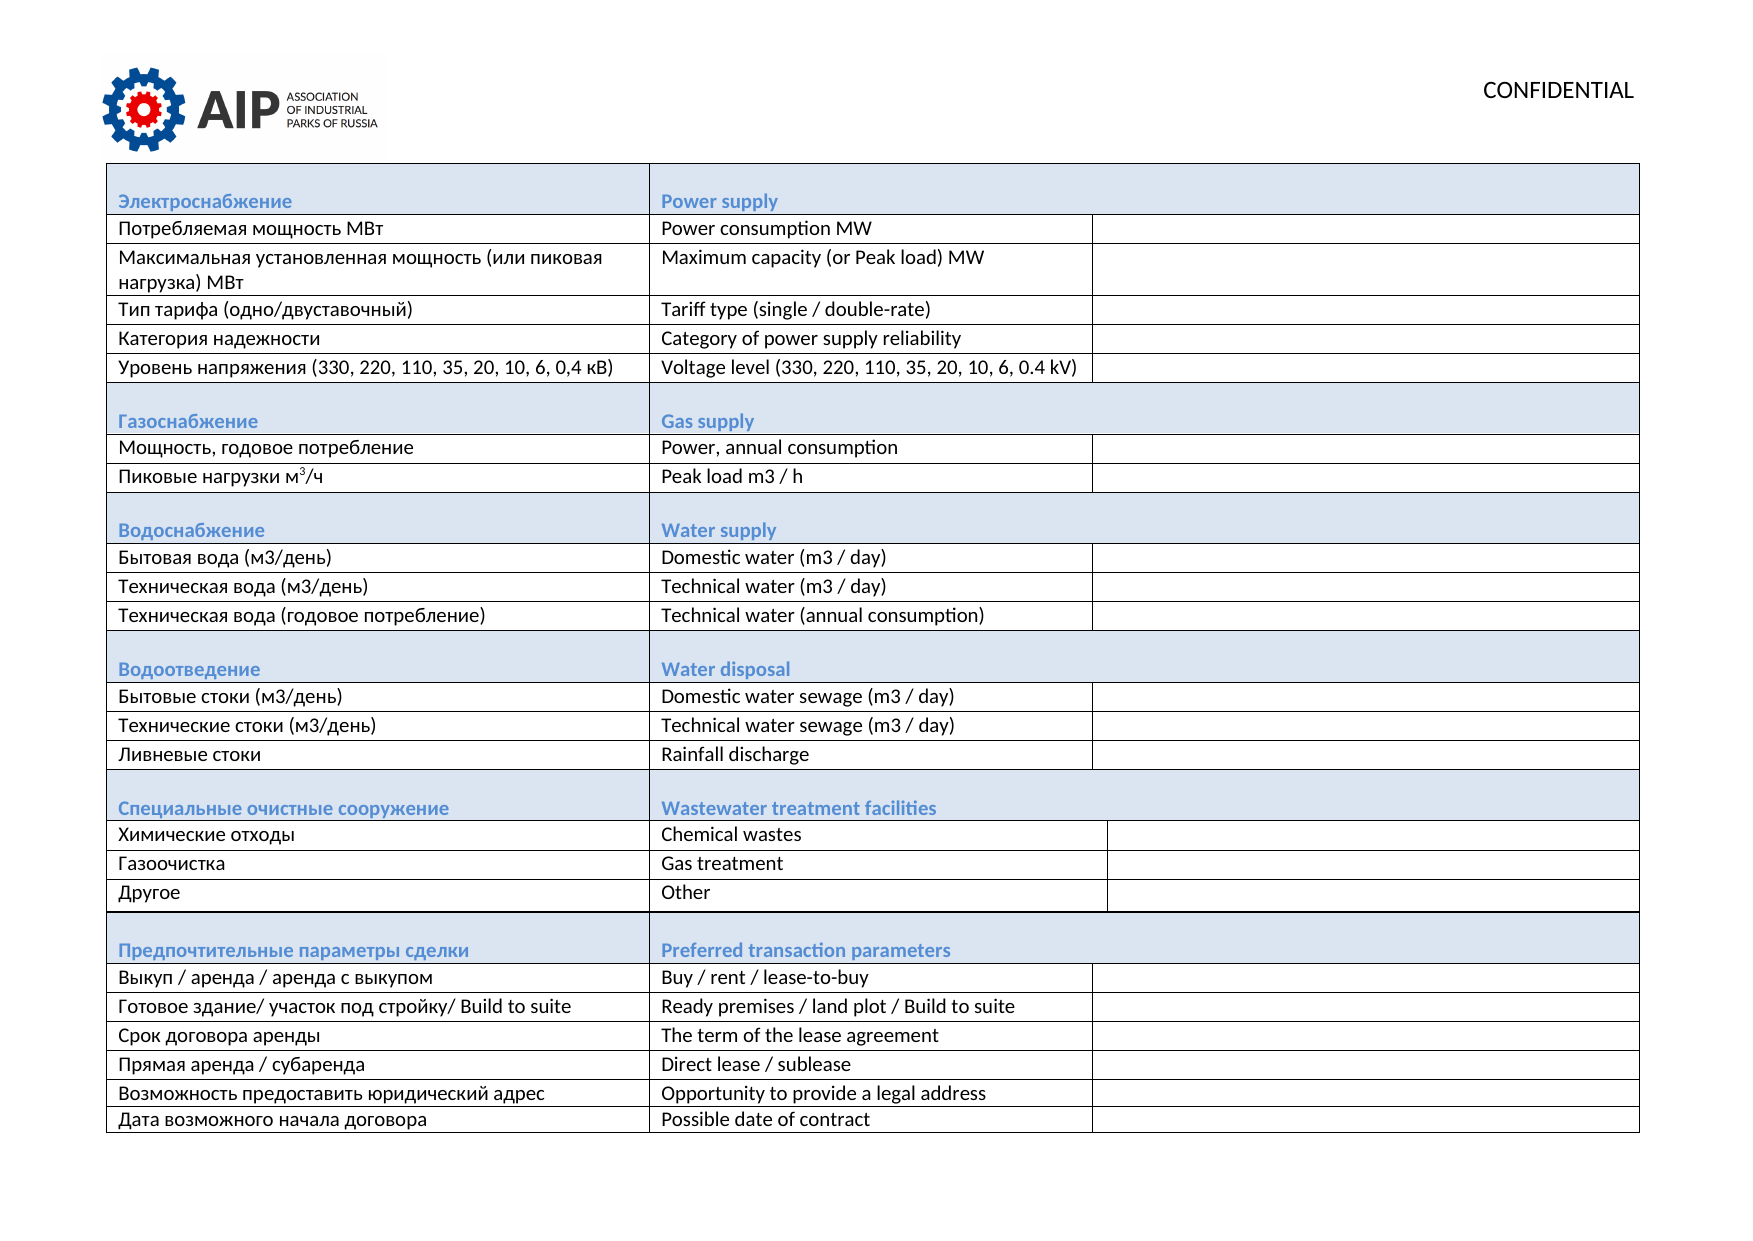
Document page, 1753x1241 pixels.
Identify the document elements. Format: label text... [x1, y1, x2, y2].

table_cell Power, annual consumption [650, 435, 1092, 463]
table_cell Технические стоки (м3/день) [107, 712, 649, 740]
table_cell Voltage level (330, 220, 110, 35, 20, 10, 6, 0.4 kV) [650, 354, 1092, 382]
table_cell Buy / rent / lease-to-buy [650, 964, 1092, 992]
table_cell [1093, 354, 1639, 382]
table_cell [1093, 573, 1639, 601]
table_cell Мощность, годовое потребление [107, 435, 649, 463]
table_cell Preferred transaction parameters [650, 913, 1639, 963]
table_cell Domestic water sewage (m3 / day) [650, 683, 1092, 711]
table_cell Ready premises / land plot / Build to suite [650, 993, 1092, 1021]
table_cell [1093, 464, 1639, 492]
table_cell [1108, 851, 1639, 878]
table_cell Электроснабжение [107, 164, 649, 214]
table_cell Бытовые стоки (м3/день) [107, 683, 649, 711]
table_cell Technical water (m3 / day) [650, 573, 1092, 601]
table_cell Direct lease / sublease [650, 1051, 1092, 1079]
table_cell Gas treatment [650, 851, 1107, 878]
table_cell Power consumption MW [650, 215, 1092, 243]
table_cell Water disposal [650, 631, 1639, 682]
table_cell Peak load m3 / h [650, 464, 1092, 492]
table_cell Техническая вода (годовое потребление) [107, 602, 649, 630]
table_cell Chemical wastes [650, 821, 1107, 849]
table_cell Other [650, 880, 1107, 911]
table_cell Газоснабжение [107, 383, 649, 433]
table_cell Power supply [650, 164, 1639, 214]
table_cell Wastewater treatment facilities [650, 770, 1639, 820]
table_cell Готовое здание/ участок под стройку/ Build to suite [107, 993, 649, 1021]
table_cell Тип тарифа (одно/двуставочный) [107, 296, 649, 324]
table_cell [1093, 296, 1639, 324]
table_cell [1093, 741, 1639, 769]
table_cell [1093, 1080, 1639, 1106]
table_cell Maximum capacity (or Peak load) MW [650, 244, 1092, 295]
table_cell Водоотведение [107, 631, 649, 682]
table_cell The term of the lease agreement [650, 1022, 1092, 1050]
table_cell Technical water sewage (m3 / day) [650, 712, 1092, 740]
table_cell Водоснабжение [107, 493, 649, 543]
table_cell Прямая аренда / субаренда [107, 1051, 649, 1079]
table_cell [1093, 244, 1639, 295]
table_cell [1093, 435, 1639, 463]
table_cell Category of power supply reliability [650, 325, 1092, 353]
table_cell Opportunity to provide a legal address [650, 1080, 1092, 1106]
table_cell Возможность предоставить юридический адрес [107, 1080, 649, 1106]
table_cell Gas supply [650, 383, 1639, 433]
table_cell Domestic water (m3 / day) [650, 544, 1092, 572]
table_cell Газоочистка [107, 851, 649, 878]
table_cell Специальные очистные сооружение [107, 770, 649, 820]
table_cell Бытовая вода (м3/день) [107, 544, 649, 572]
table_cell Другое [107, 880, 649, 911]
table_cell Выкуп / аренда / аренда с выкупом [107, 964, 649, 992]
table_cell Срок договора аренды [107, 1022, 649, 1050]
table_cell [1093, 325, 1639, 353]
table_cell [1093, 993, 1639, 1021]
table_cell Техническая вода (м3/день) [107, 573, 649, 601]
table_cell Категория надежности [107, 325, 649, 353]
picture [99, 52, 388, 163]
table_cell Tariff type (single / double-rate) [650, 296, 1092, 324]
table_cell Water supply [650, 493, 1639, 543]
table_cell [1093, 1022, 1639, 1050]
table_cell [1093, 683, 1639, 711]
table_cell Потребляемая мощность МВт [107, 215, 649, 243]
table_cell Ливневые стоки [107, 741, 649, 769]
table_cell Химические отходы [107, 821, 649, 849]
table_cell [1093, 964, 1639, 992]
table_cell [1093, 544, 1639, 572]
table_cell [1093, 1051, 1639, 1079]
table_cell Предпочтительные параметры сделки [107, 913, 649, 963]
table_cell [1093, 215, 1639, 243]
table_cell [1093, 602, 1639, 630]
table_cell [1093, 712, 1639, 740]
table_cell [1093, 1107, 1639, 1132]
table_cell [1108, 821, 1639, 849]
table_cell Technical water (annual consumption) [650, 602, 1092, 630]
table_cell Possible date of contract [650, 1107, 1092, 1132]
table_cell Rainfall discharge [650, 741, 1092, 769]
table_cell Пиковые нагрузки м3/ч [107, 464, 649, 492]
table_cell Дата возможного начала договора [107, 1107, 649, 1132]
table_cell [1108, 880, 1639, 911]
table_cell Максимальная установленная мощность (или пиковая нагрузка) МВт [107, 244, 649, 295]
table_cell Уровень напряжения (330, 220, 110, 35, 20, 10, 6, 0,4 кВ) [107, 354, 649, 382]
